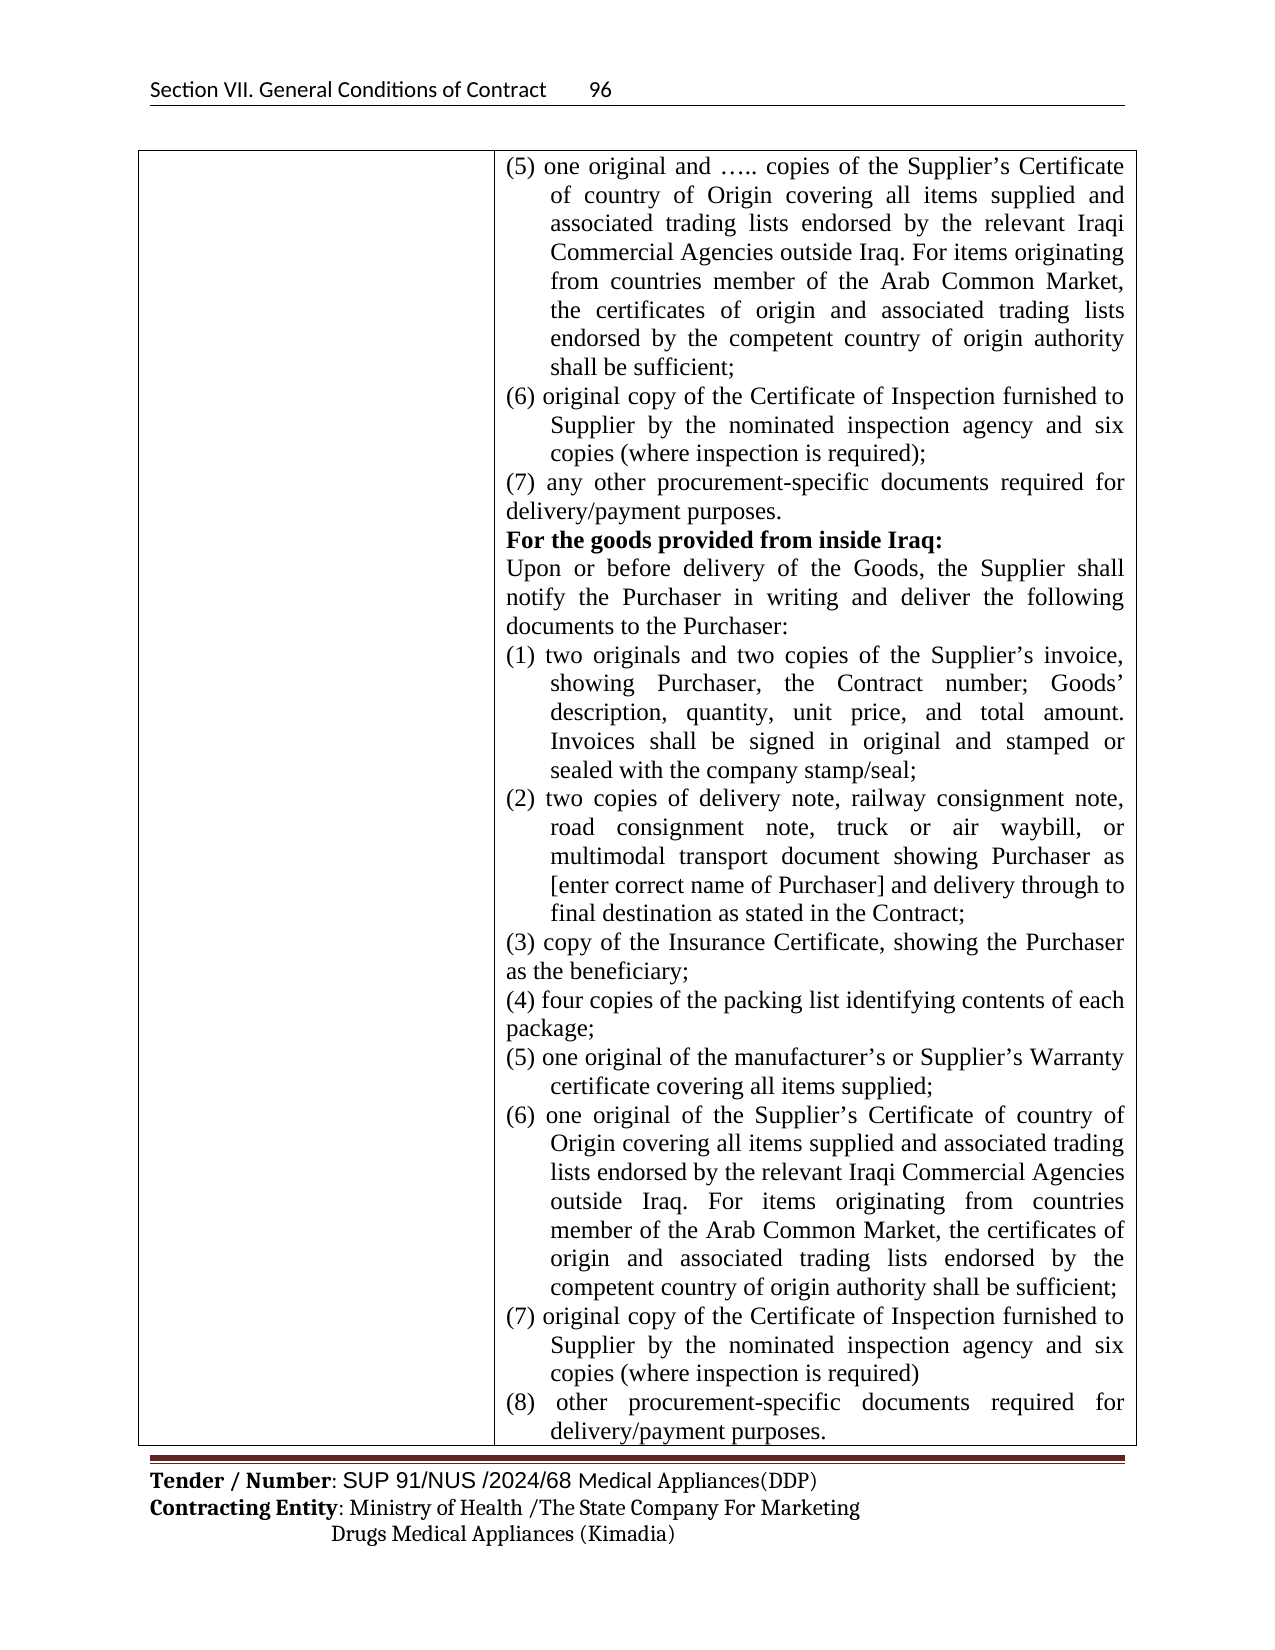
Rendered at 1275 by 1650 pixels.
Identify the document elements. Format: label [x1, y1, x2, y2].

table_header [495, 151, 1136, 1445]
table_header [139, 151, 494, 1445]
